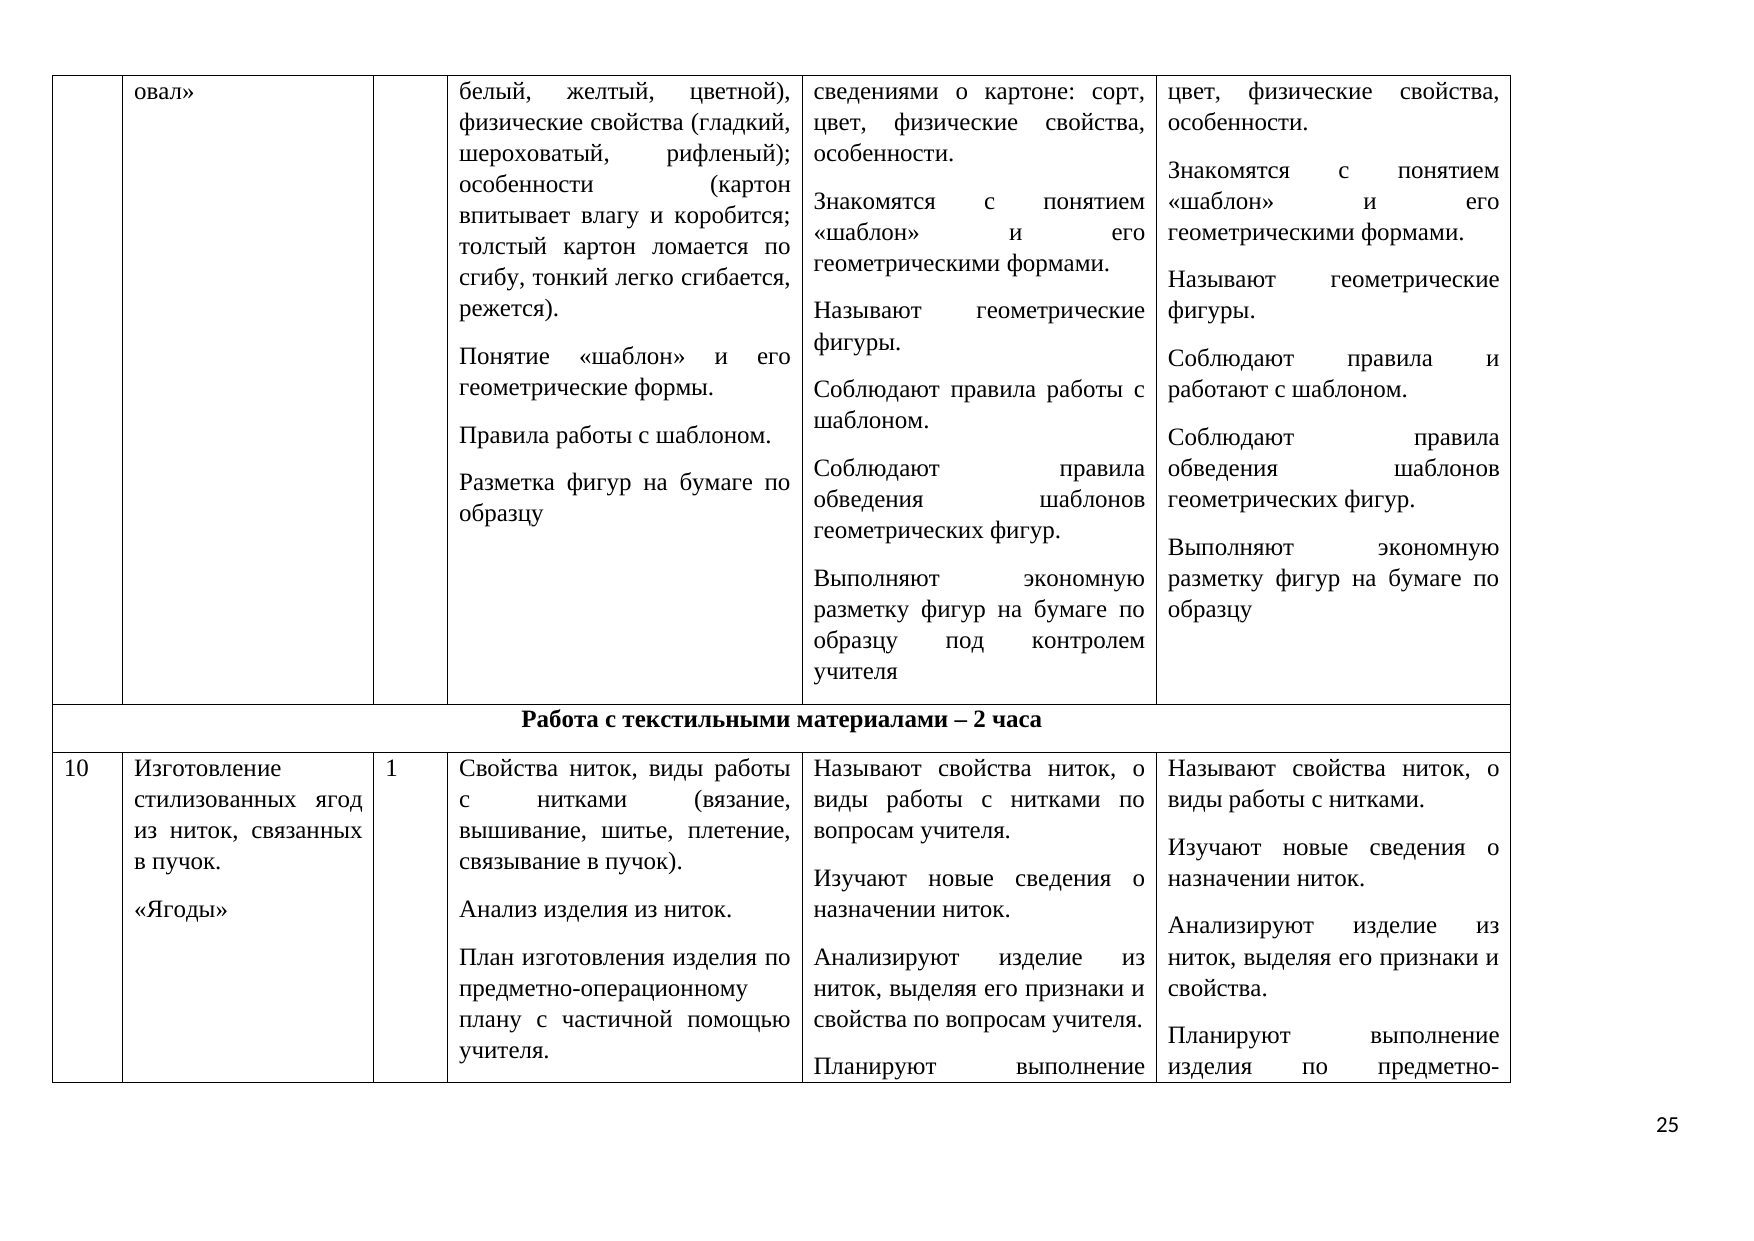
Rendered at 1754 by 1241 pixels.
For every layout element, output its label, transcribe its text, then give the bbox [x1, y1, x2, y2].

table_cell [123, 76, 373, 703]
table_cell 1 [374, 753, 447, 1082]
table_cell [448, 76, 802, 703]
table_cell Работа с текстильными материалами – 2 часа [53, 705, 1510, 752]
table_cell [803, 753, 1156, 1082]
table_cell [803, 76, 1156, 703]
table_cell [1157, 76, 1510, 703]
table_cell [1157, 753, 1510, 1082]
table_cell 10 [53, 753, 122, 1082]
table_cell 9 [53, 76, 122, 703]
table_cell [448, 753, 802, 1082]
table_cell 1 [374, 76, 447, 703]
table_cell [123, 753, 373, 1082]
